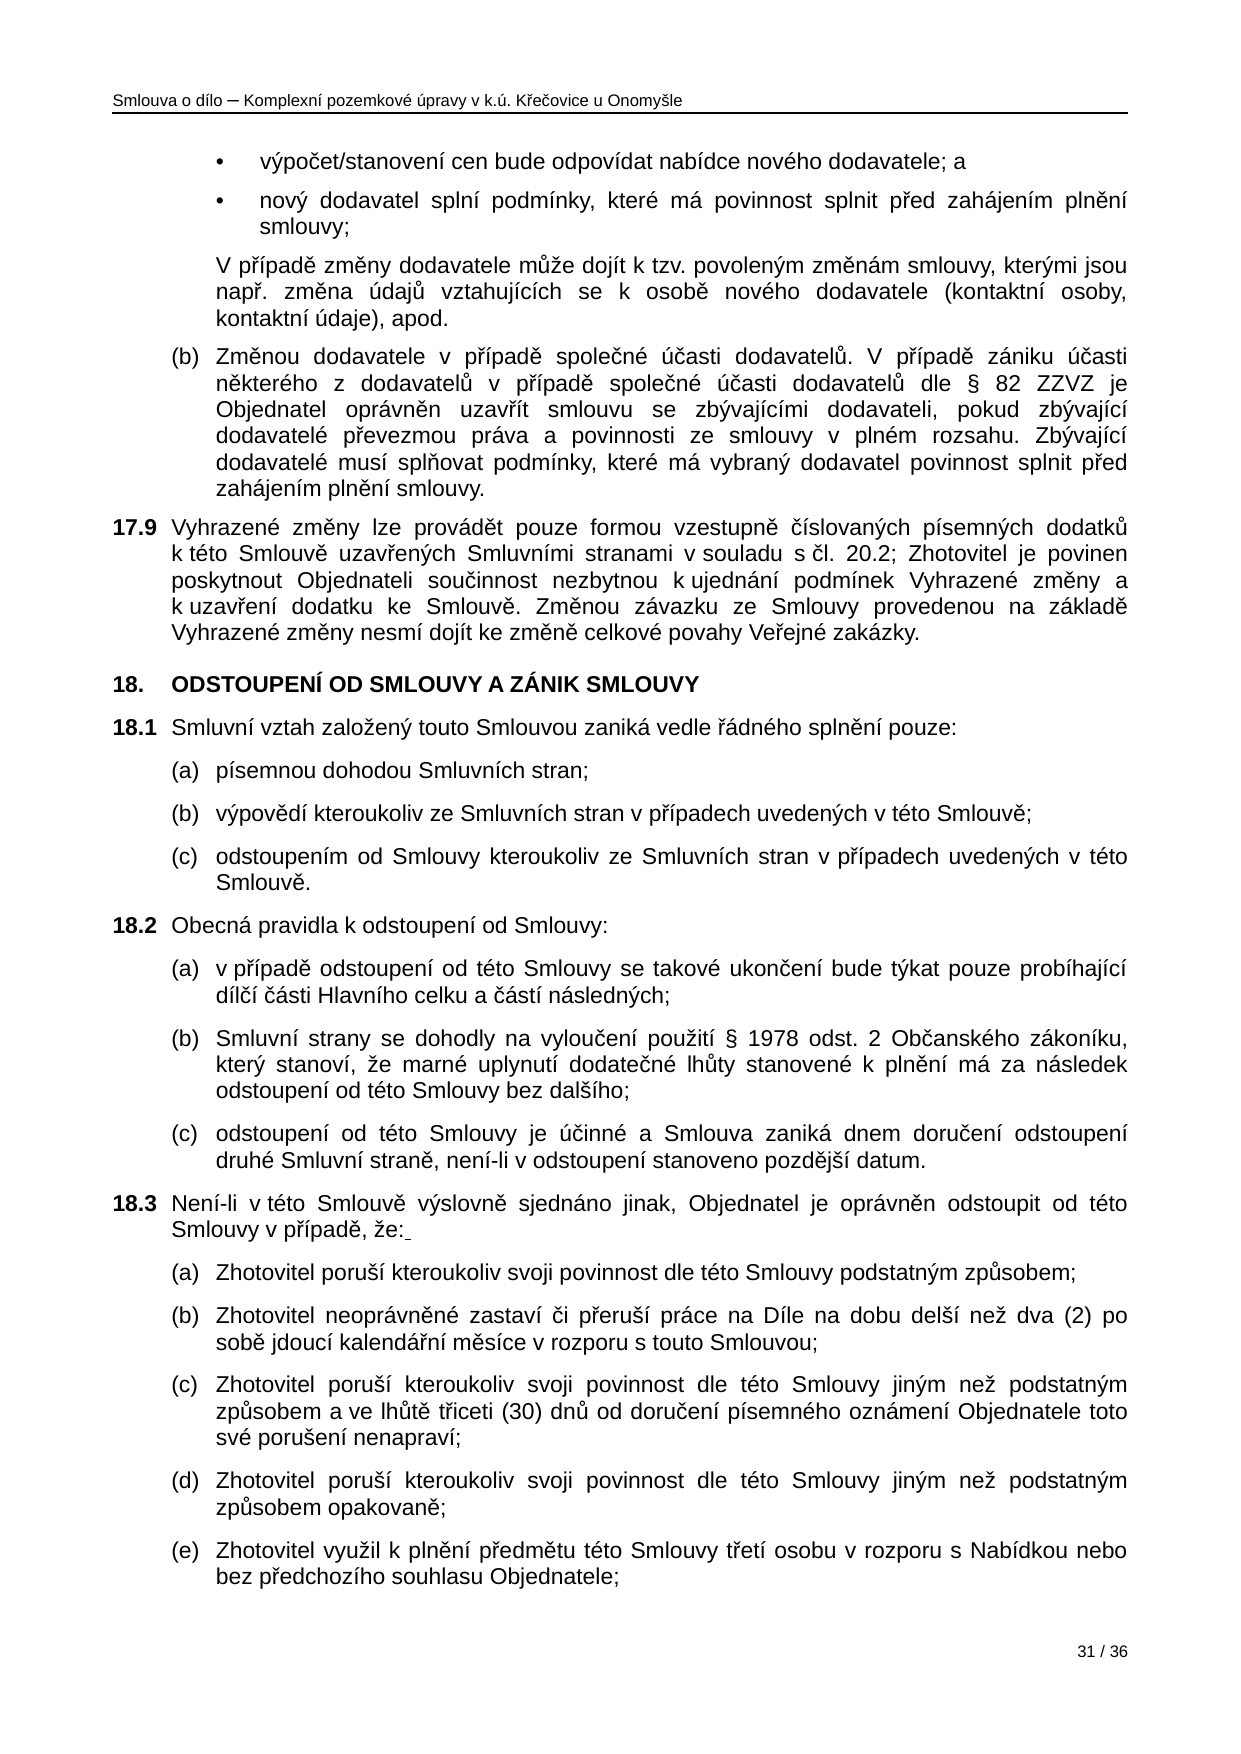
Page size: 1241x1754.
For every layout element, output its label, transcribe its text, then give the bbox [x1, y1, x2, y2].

list Zhotovitel neoprávněné zastaví či přeruší práce na Díle na dobu delší než dva (2) po sobě jdoucí kalendářní měsíce v rozporu s touto Smlouvou; [171, 1302, 1128, 1355]
text Smluvní strany se dohodly na vyloučení použití § 1978 odst. 2 Občanského zákoníku, který stanoví, že marné uplynutí dodatečné lhůty stanovené k plnění má za následek odstoupení od této Smlouvy bez dalšího; [171, 1024, 1128, 1104]
text ODSTOUPENÍ OD SMLOUVY a zánik smlouvy [112, 671, 1128, 697]
text Zhotovitel využil k plnění předmětu této Smlouvy třetí osobu v rozporu s Nabídkou nebo bez předchozího souhlasu Objednatele; [171, 1537, 1128, 1589]
text Obecná pravidla k odstoupení od Smlouvy: [112, 912, 1128, 938]
text odstoupení od této Smlouvy je účinné a Smlouva zaniká dnem doručení odstoupení druhé Smluvní straně, není-li v odstoupení stanoveno pozdější datum. [171, 1120, 1128, 1173]
text výpovědí kteroukoliv ze Smluvních stran v případech uvedených v této Smlouvě; [171, 800, 1128, 826]
text Zhotovitel poruší kteroukoliv svoji povinnost dle této Smlouvy jiným než podstatným způsobem a ve lhůtě třiceti (30) dnů od doručení písemného oznámení Objednatele toto své porušení nenapraví; [171, 1371, 1128, 1451]
text Není-li v této Smlouvě výslovně sjednáno jinak, Objednatel je oprávněn odstoupit od této Smlouvy v případě, že: [112, 1190, 1128, 1242]
text Zhotovitel poruší kteroukoliv svoji povinnost dle této Smlouvy jiným než podstatným způsobem opakovaně; [171, 1467, 1128, 1520]
text Vyhrazené změny lze provádět pouze formou vzestupně číslovaných písemných dodatků k této Smlouvě uzavřených Smluvními stranami v souladu s čl. 20.2; Zhotovitel je povinen poskytnout Objednateli součinnost nezbytnou k ujednání podmínek Vyhrazené změny a k uzavření dodatku ke Smlouvě. Změnou závazku ze Smlouvy provedenou na základě Vyhrazené změny nesmí dojít ke změně celkové povahy Veřejné zakázky. [112, 514, 1128, 646]
text odstoupením od Smlouvy kteroukoliv ze Smluvních stran v případech uvedených v této Smlouvě. [171, 843, 1128, 896]
text V případě změny dodavatele může dojít k tzv. povoleným změnám smlouvy, kterými jsou např. změna údajů vztahujících se k osobě nového dodavatele (kontaktní osoby, kontaktní údaje), apod. [216, 252, 1128, 331]
list Změnou dodavatele v případě společné účasti dodavatelů. V případě zániku účasti některého z dodavatelů v případě společné účasti dodavatelů dle § 82 ZZVZ je Objednatel oprávněn uzavřít smlouvu se zbývajícími dodavateli, pokud zbývající dodavatelé převezmou práva a povinnosti ze smlouvy v plném rozsahu. Zbývající dodavatelé musí splňovat podmínky, které má vybraný dodavatel povinnost splnit před zahájením plnění smlouvy. [171, 343, 1128, 501]
text • nový dodavatel splní podmínky, které má povinnost splnit před zahájením plnění smlouvy; [216, 187, 1128, 239]
text Smluvní vztah založený touto Smlouvou zaniká vedle řádného splnění pouze: [112, 714, 1128, 740]
text • výpočet/stanovení cen bude odpovídat nabídce nového dodavatele; a [216, 148, 1128, 174]
list v případě odstoupení od této Smlouvy se takové ukončení bude týkat pouze probíhající dílčí části Hlavního celku a částí následných; [171, 955, 1128, 1008]
list písemnou dohodou Smluvních stran; [171, 757, 1128, 783]
list Zhotovitel poruší kteroukoliv svoji povinnost dle této Smlouvy podstatným způsobem; [171, 1259, 1128, 1285]
